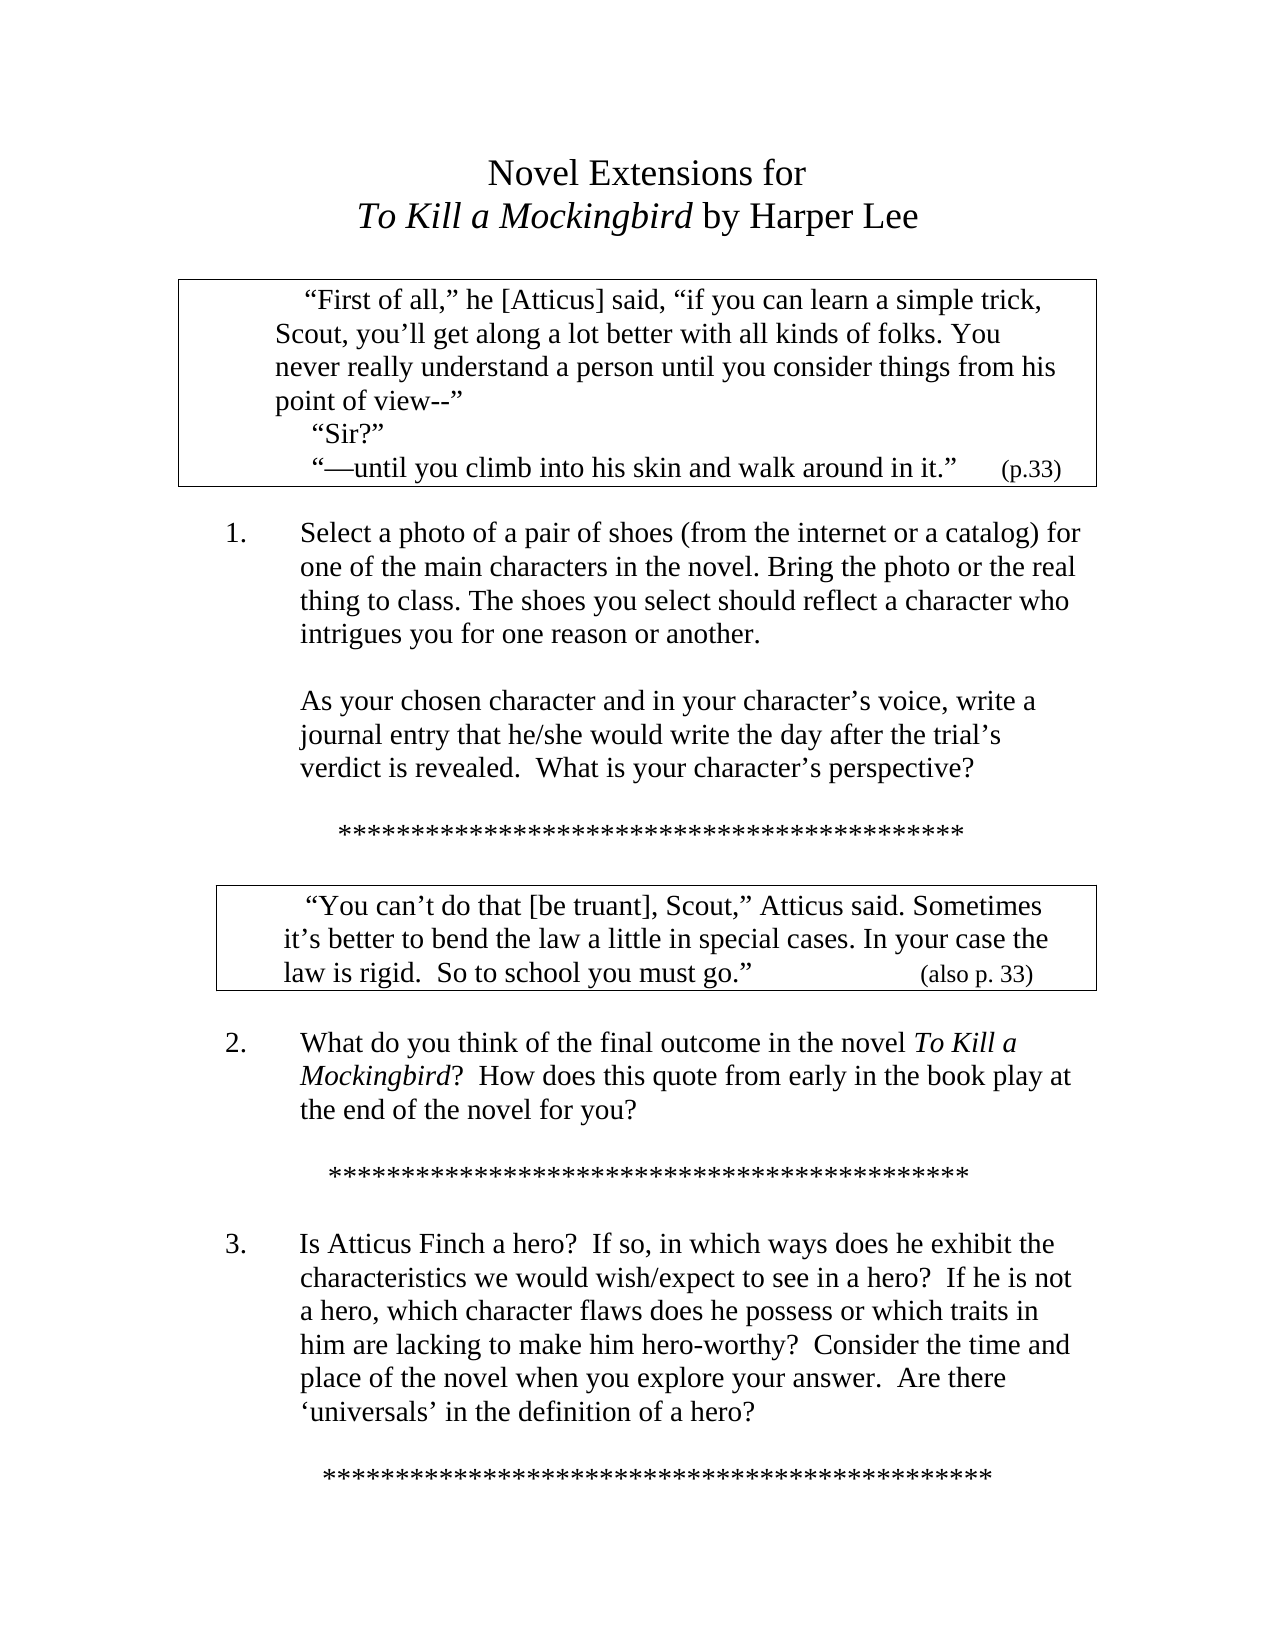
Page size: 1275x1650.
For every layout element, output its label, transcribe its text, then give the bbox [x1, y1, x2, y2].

text it’s better to bend the law a little in special cases. In your case the [217, 918, 1096, 952]
text “Sir?” [187, 417, 1087, 447]
list characteristics we would wish/expect to see in a hero? If he is not a hero, which character flaws does he possess or which traits in him are lacking to make him hero-worthy? Consider the time and place of the novel when you explore your answer. Are there ‘universals’ in the definition of a hero? [300, 1260, 1087, 1427]
text never really understand a person until you consider things from his [187, 349, 1087, 383]
text As your chosen character and in your character’s voice, write a journal entry that he/she would write the day after the trial’s verdict is revealed. What is your character’s perspective? [225, 683, 1087, 784]
text “—until you climb into his skin and walk around in it.” (p.33) [179, 447, 1096, 486]
text ******************************************* [225, 817, 1087, 851]
text “First of all,” he [Atticus] said, “if you can learn a simple trick, [179, 280, 1096, 316]
list 2. What do you think of the final outcome in the novel To Kill a Mockingbird? How does this quote from early in the book play at the end of the novel for you? [225, 1025, 1087, 1126]
list Select a photo of a pair of shoes (from the internet or a catalog) for one of the main characters in the novel. Bring the photo or the real thing to class. The shoes you select should reflect a character who intrigues you for one reason or another. [225, 516, 1087, 650]
list Is Atticus Finch a hero? If so, in which ways does he exhibit the [225, 1226, 1087, 1260]
list ********************************************** [300, 1461, 1087, 1494]
text Novel Extensions for [412, 150, 1087, 193]
text point of view--” [187, 383, 1087, 417]
text law is rigid. So to school you must go.” (also p. 33) [217, 952, 1096, 990]
text To Kill a Mockingbird by Harper Lee [187, 193, 1087, 236]
text “You can’t do that [be truant], Scout,” Atticus said. Sometimes [217, 886, 1096, 918]
text Scout, you’ll get along a lot better with all kinds of folks. You [187, 316, 1087, 349]
text ******************************************** [187, 1159, 1087, 1193]
